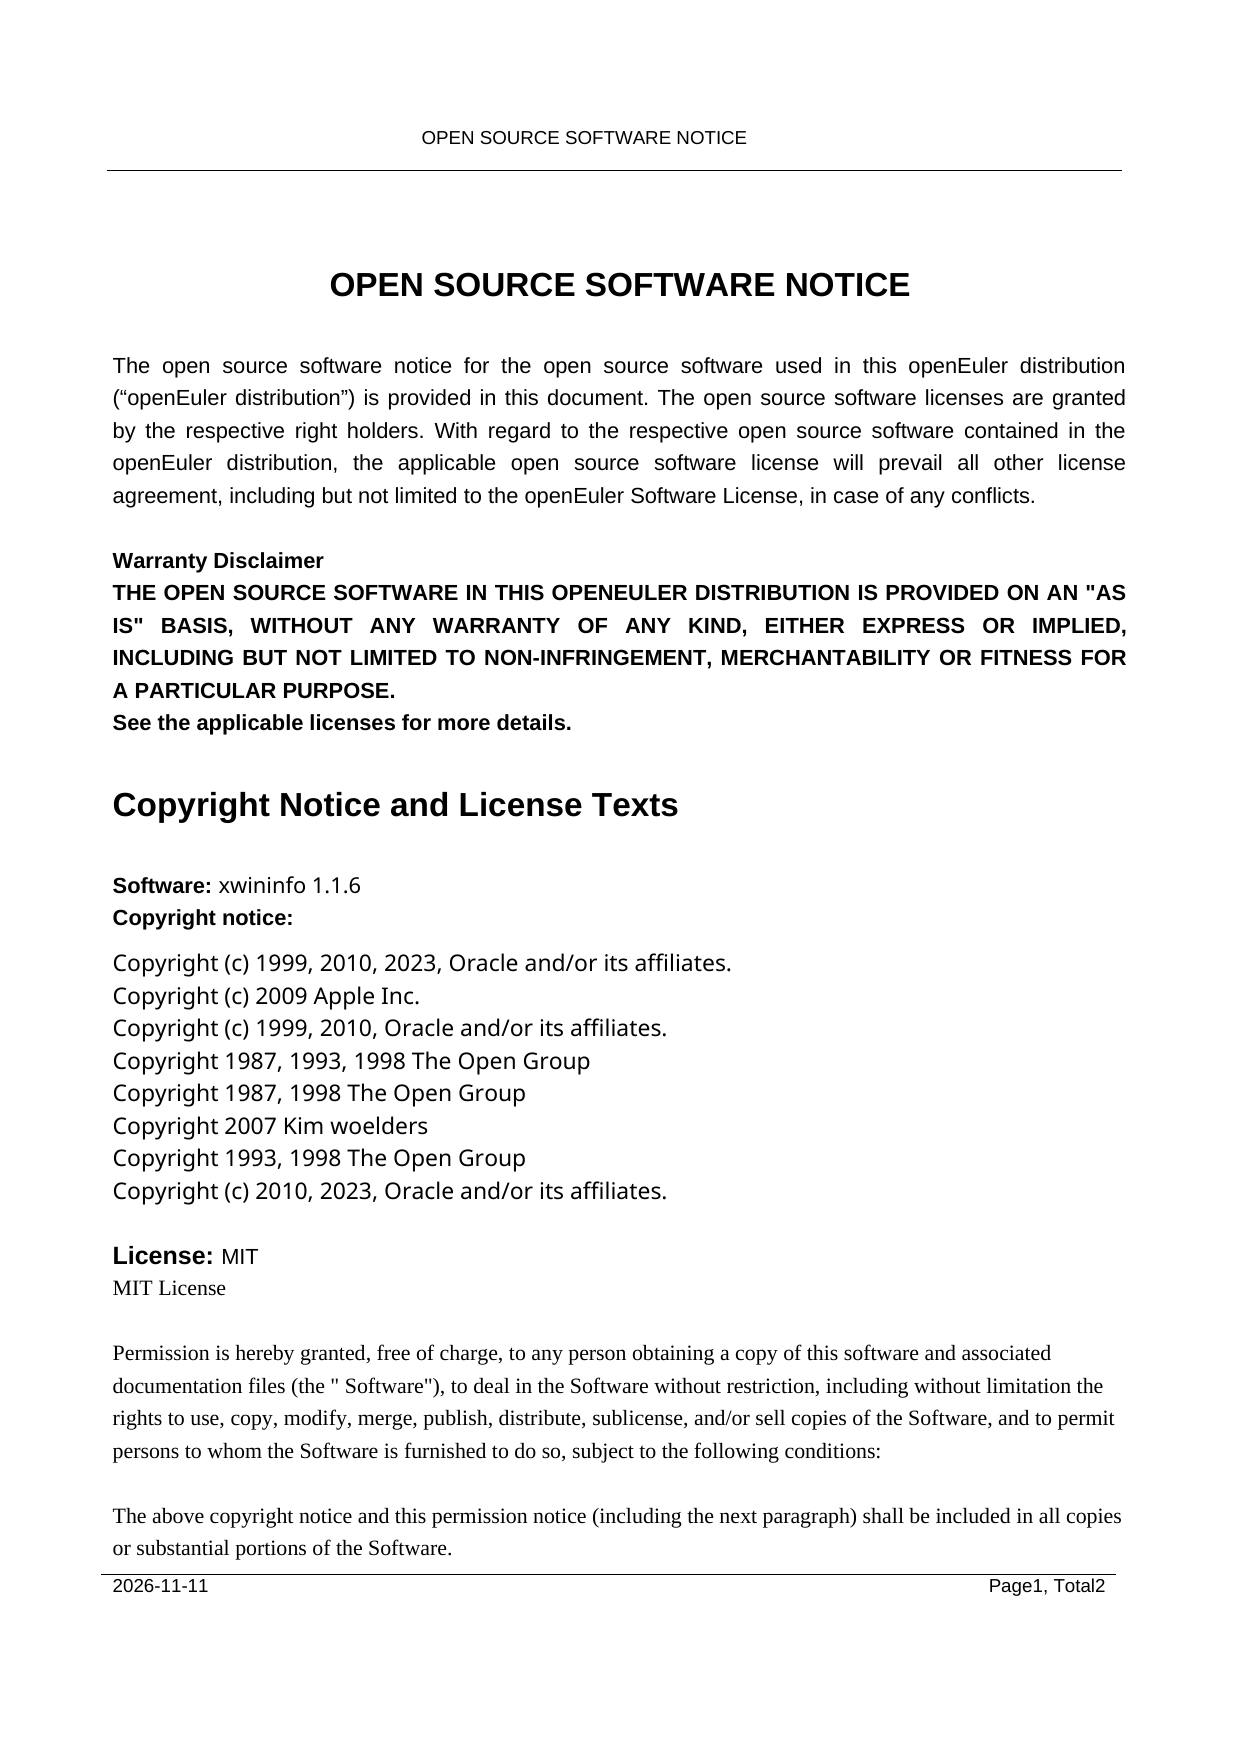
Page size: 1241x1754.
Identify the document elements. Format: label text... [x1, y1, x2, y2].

text Copyright (c) 1999, 2010, 2023, Oracle and/or its affiliates. Copyright (c) 2009 Apple Inc. Copyright (c) 1999, 2010, Oracle and/or its affiliates. Copyright 1987, 1993, 1998 The Open Group Copyright 1987, 1998 The Open Group Copyright 2007 Kim woelders Copyright 1993, 1998 The Open Group Copyright (c) 2010, 2023, Oracle and/or its affiliates. [112, 947, 1128, 1239]
text Copyright Notice and License Texts [112, 771, 1128, 836]
text Warranty Disclaimer [112, 544, 1128, 576]
title Software: xwininfo 1.1.6 [112, 869, 1128, 901]
text Copyright notice: [112, 901, 1128, 934]
text OPEN SOURCE SOFTWARE NOTICE [112, 251, 1128, 316]
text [112, 1272, 1128, 1564]
text THE OPEN SOURCE SOFTWARE IN THIS OPENEULER DISTRIBUTION IS PROVIDED ON AN "AS IS" BASIS, WITHOUT ANY WARRANTY OF ANY KIND, EITHER EXPRESS OR IMPLIED, INCLUDING BUT NOT LIMITED TO NON-INFRINGEMENT, MERCHANTABILITY OR FITNESS FOR A PARTICULAR PURPOSE. See the applicable licenses for more details. [112, 576, 1128, 739]
text The open source software notice for the open source software used in this openEuler distribution (“openEuler distribution”) is provided in this document. The open source software licenses are granted by the respective right holders. With regard to the respective open source software contained in the openEuler distribution, the applicable open source software license will prevail all other license agreement, including but not limited to the openEuler Software License, in case of any conflicts. [112, 349, 1128, 511]
text License: MIT [112, 1239, 1128, 1272]
